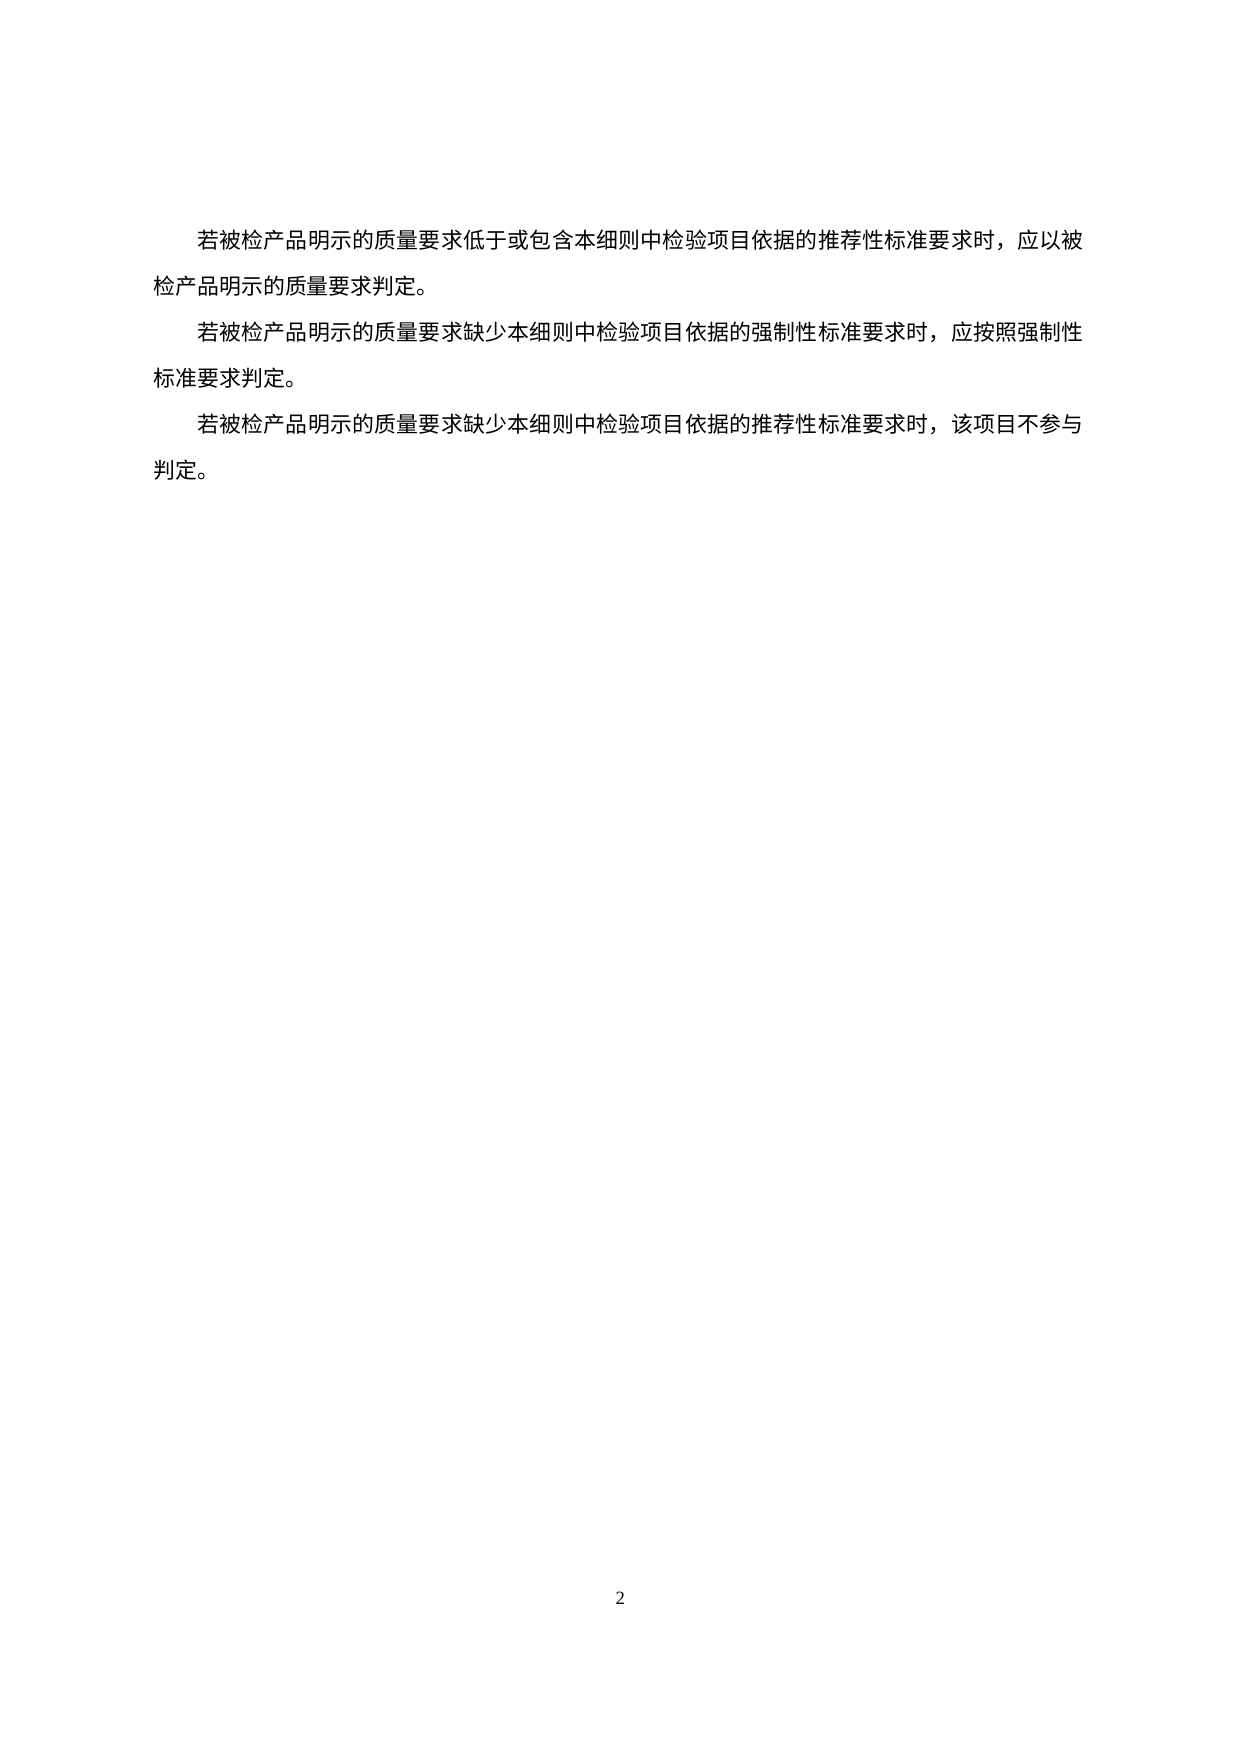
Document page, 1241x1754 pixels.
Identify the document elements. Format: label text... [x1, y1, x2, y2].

text 若被检产品明示的质量要求缺少本细则中检验项目依据的推荐性标准要求时，该项目不参与判定。 [153, 396, 1087, 487]
text 若被检产品明示的质量要求缺少本细则中检验项目依据的强制性标准要求时，应按照强制性标准要求判定。 [153, 304, 1087, 396]
text 若被检产品明示的质量要求低于或包含本细则中检验项目依据的推荐性标准要求时，应以被检产品明示的质量要求判定。 [153, 212, 1087, 304]
